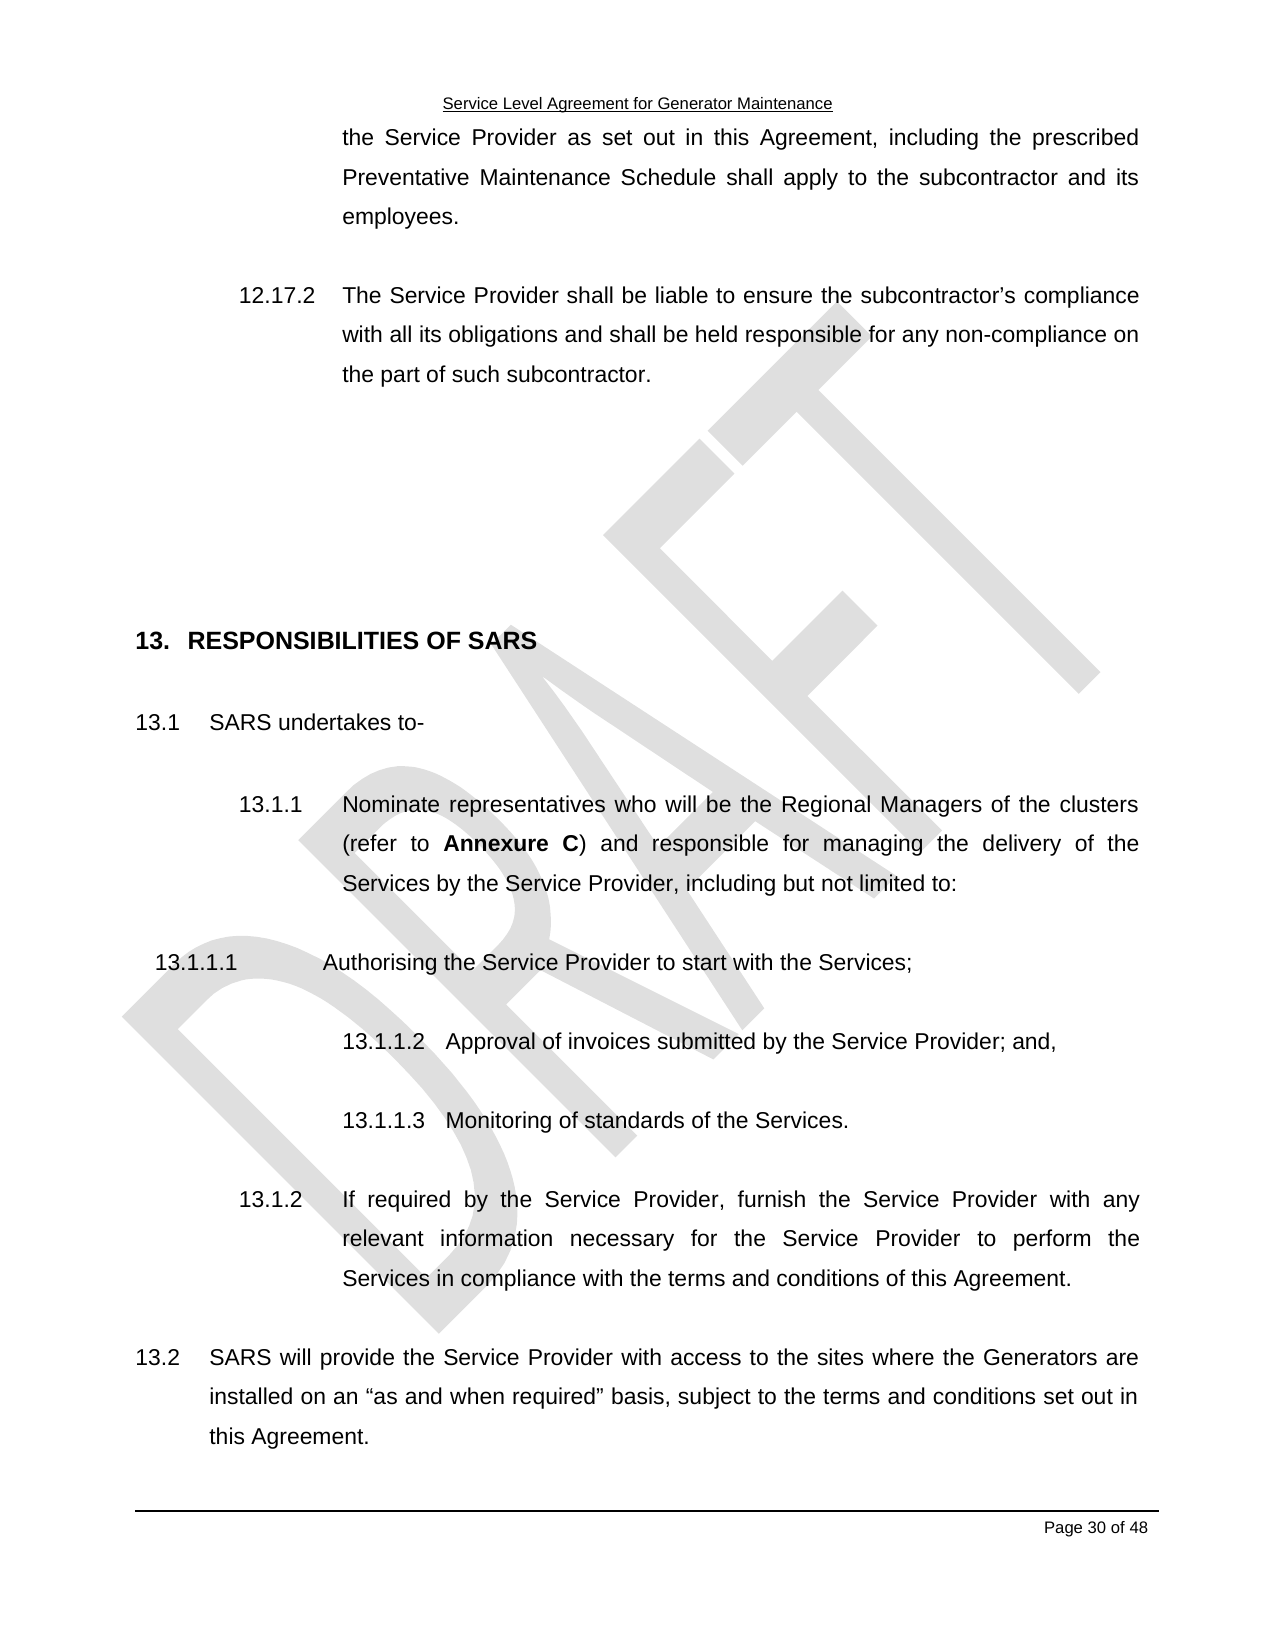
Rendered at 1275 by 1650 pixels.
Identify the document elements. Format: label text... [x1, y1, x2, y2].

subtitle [239, 124, 1140, 229]
subtitle SARS undertakes to- [135, 709, 1140, 735]
subtitle Approval of invoices submitted by the Service Provider; and, [342, 1028, 1140, 1054]
subtitle Nominate representatives who will be the Regional Managers of the clusters (refer to Annexure C) and responsible for managing the delivery of the Services by the Service Provider, including but not limited to: [239, 791, 1140, 896]
subtitle Authorising the Service Provider to start with the Services; [135, 949, 1140, 975]
subtitle RESPONSIBILITIES OF SARS [135, 626, 1140, 655]
subtitle Monitoring of standards of the Services. [342, 1107, 1140, 1133]
subtitle The Service Provider shall be liable to ensure the subcontractor’s compliance with all its obligations and shall be held responsible for any non-compliance on the part of such subcontractor. [239, 282, 1140, 387]
subtitle SARS will provide the Service Provider with access to the sites where the Generators are installed on an “as and when required” basis, subject to the terms and conditions set out in this Agreement. [135, 1344, 1140, 1449]
subtitle If required by the Service Provider, furnish the Service Provider with any relevant information necessary for the Service Provider to perform the Services in compliance with the terms and conditions of this Agreement. [239, 1186, 1140, 1291]
